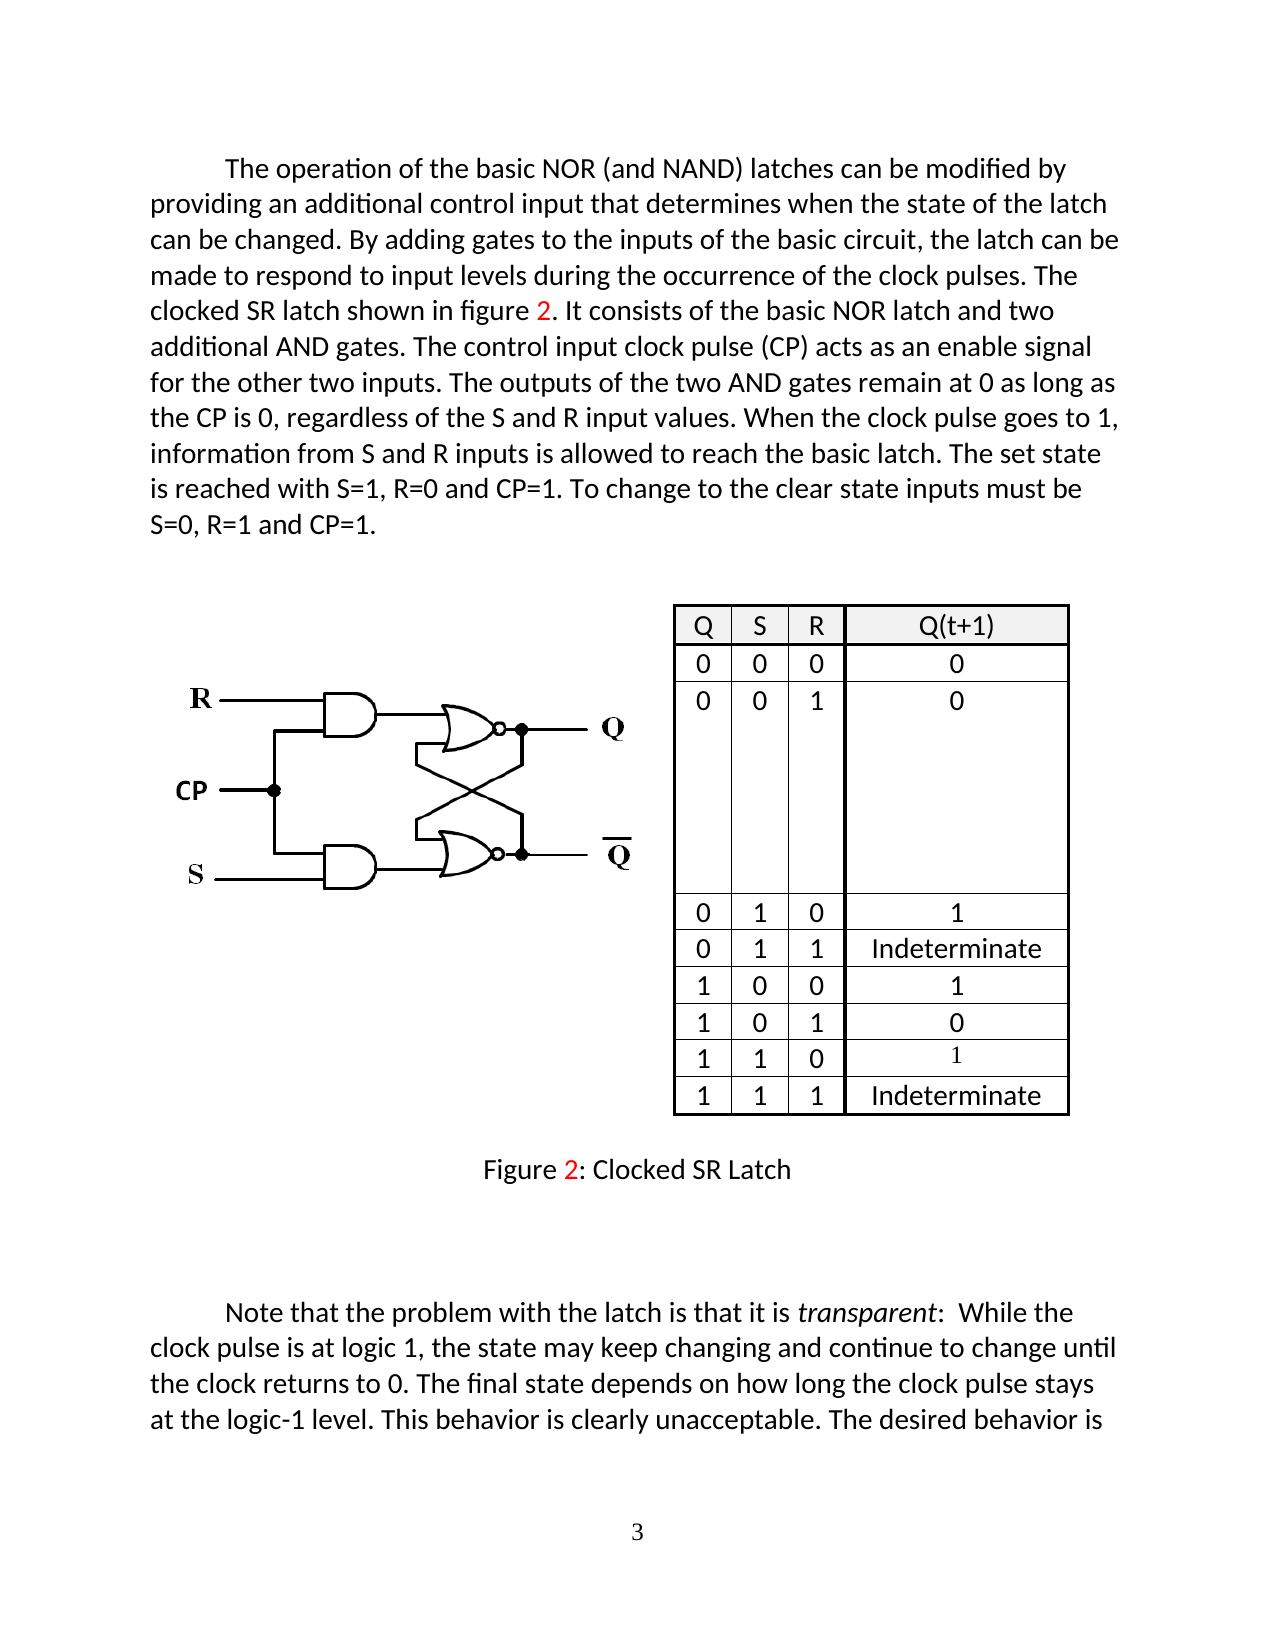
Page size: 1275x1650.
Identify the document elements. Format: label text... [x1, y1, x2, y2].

table_cell 1 [676, 1040, 731, 1076]
table_header R [789, 607, 843, 642]
table_cell 0 [789, 967, 843, 1003]
table_cell 1 [847, 1040, 1067, 1076]
table_cell 0 [789, 646, 843, 681]
table_cell 0 [847, 682, 1067, 893]
table_header Q(t+1) [847, 607, 1067, 642]
table_cell 0 [732, 1004, 788, 1039]
table_cell 1 [676, 1004, 731, 1039]
table_cell 1 [847, 967, 1067, 1003]
table_cell 0 [732, 967, 788, 1003]
table_cell 1 [789, 1004, 843, 1039]
text Figure 2: Clocked SR Latch [150, 1151, 1125, 1187]
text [150, 1294, 1125, 1436]
table_header Q [676, 607, 731, 642]
table_cell 0 [732, 682, 788, 893]
picture [171, 683, 636, 893]
table_cell 0 [847, 646, 1067, 681]
table_cell 0 [789, 1040, 843, 1076]
table_cell 0 [732, 646, 788, 681]
table_cell 1 [676, 1077, 731, 1113]
table_cell 1 [789, 930, 843, 966]
table_cell Indeterminate [847, 930, 1067, 966]
table_cell 0 [676, 930, 731, 966]
text The operation of the basic NOR (and NAND) latches can be modified by providing an additional control input that determines when the state of the latch can be changed. By adding gates to the inputs of the basic circuit, the latch can be made to respond to input levels during the occurrence of the clock pulses. The clocked SR latch shown in figure 2. It consists of the basic NOR latch and two additional AND gates. The control input clock pulse (CP) acts as an enable signal for the other two inputs. The outputs of the two AND gates remain at 0 as long as the CP is 0, regardless of the S and R input values. When the clock pulse goes to 1, information from S and R inputs is allowed to reach the basic latch. The set state is reached with S=1, R=0 and CP=1. To change to the clear state inputs must be S=0, R=1 and CP=1. [150, 150, 1125, 542]
table_cell 1 [676, 967, 731, 1003]
table_cell 1 [732, 930, 788, 966]
table_cell Indeterminate [847, 1077, 1067, 1113]
table_header S [732, 607, 788, 642]
table_cell 0 [847, 1004, 1067, 1039]
table_cell 1 [847, 894, 1067, 929]
table_cell 1 [732, 894, 788, 929]
table_cell 1 [789, 682, 843, 893]
table_cell 0 [676, 894, 731, 929]
table_cell 1 [732, 1077, 788, 1113]
table_cell 0 [676, 682, 731, 893]
table_cell 1 [732, 1040, 788, 1076]
table_cell 0 [789, 894, 843, 929]
table_cell 0 [676, 646, 731, 681]
table_cell 1 [789, 1077, 843, 1113]
